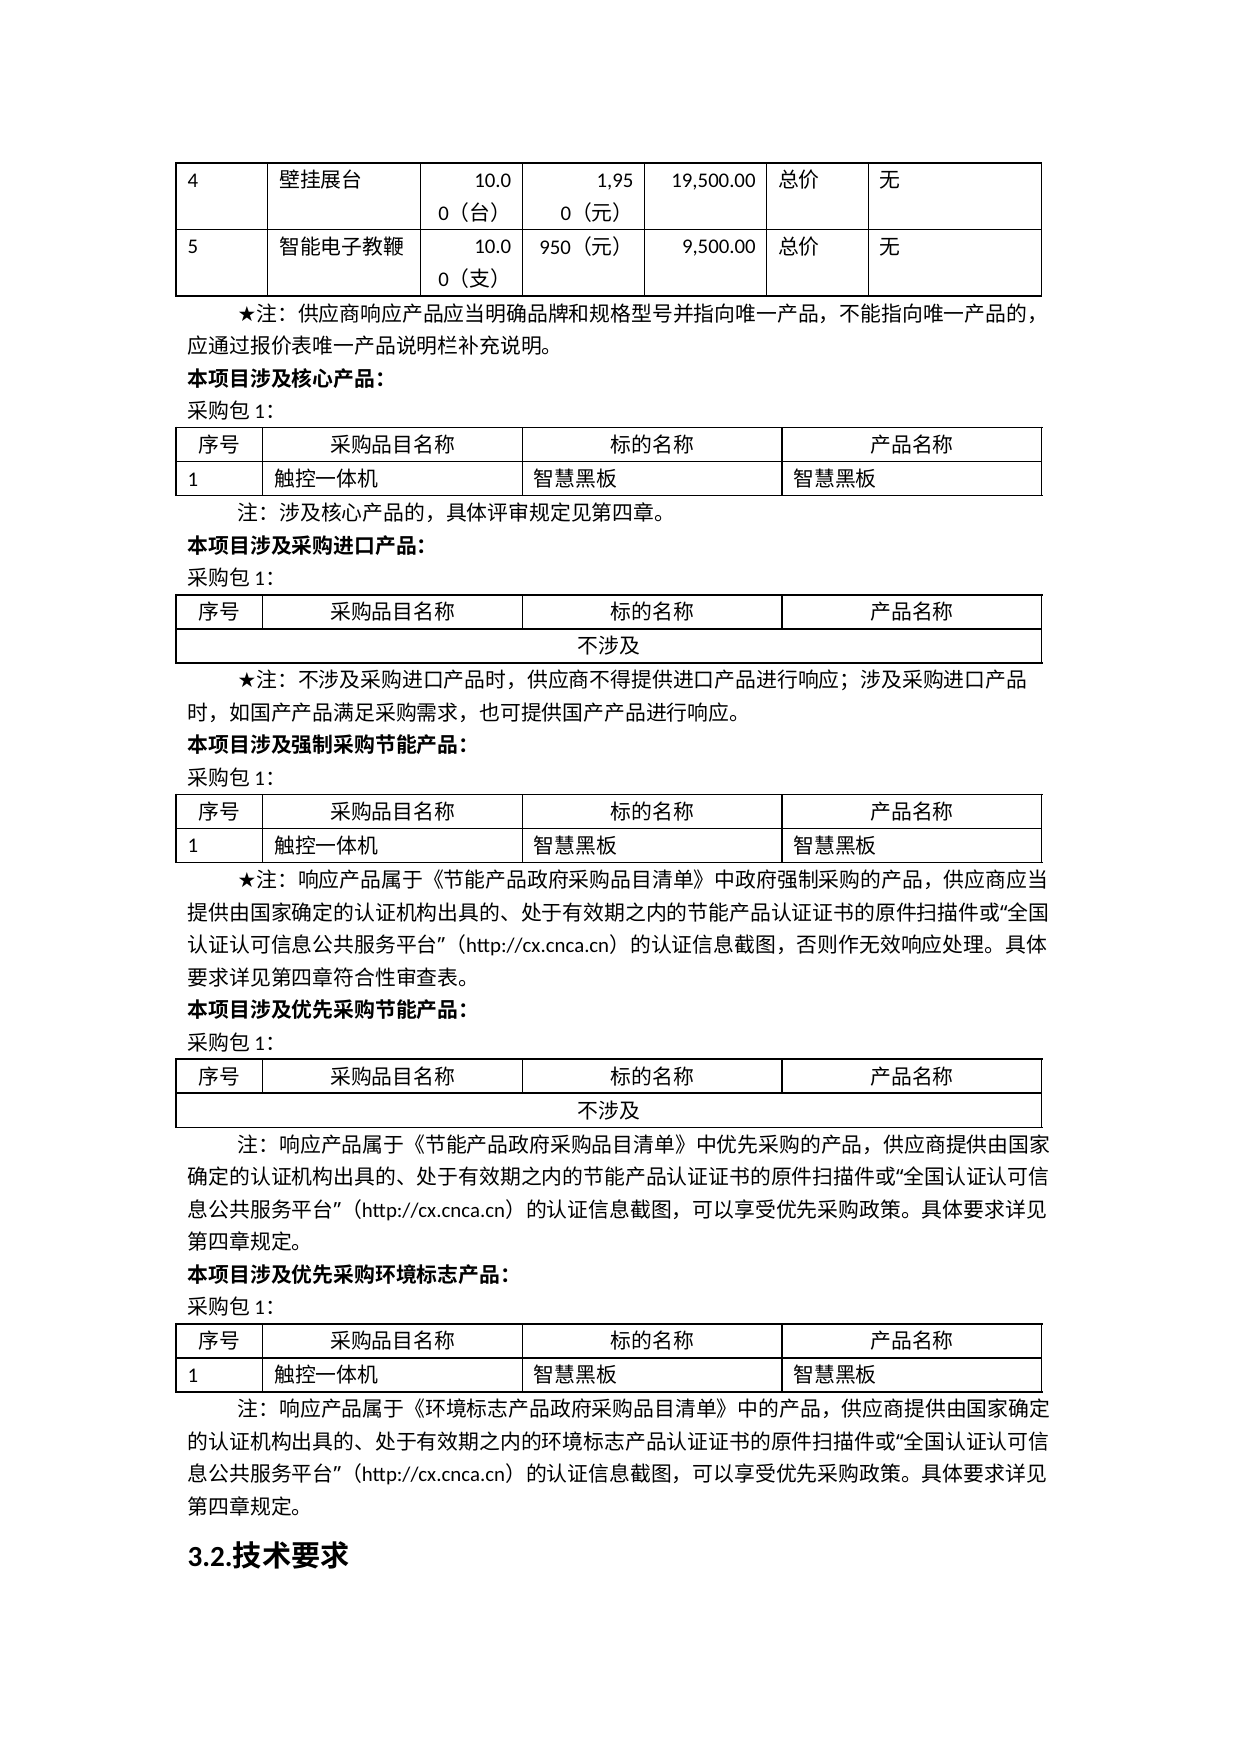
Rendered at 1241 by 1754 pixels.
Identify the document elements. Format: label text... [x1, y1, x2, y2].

table_header 产品名称 [783, 1325, 1041, 1357]
table_header 产品名称 [783, 596, 1041, 628]
table_cell 智慧黑板 [783, 829, 1041, 862]
text 注：响应产品属于《节能产品政府采购品目清单》中优先采购的产品，供应商提供由国家确定的认证机构出具的、处于有效期之内的节能产品认证证书的原件扫描件或“全国认证认可信息公共服务平台”（http://cx.cnca.cn）的认证信息截图，可以享受优先采购政策。具体要求详见第四章规定。 [187, 1128, 1053, 1258]
table_cell 1,950（元） [523, 164, 644, 228]
text 注：涉及核心产品的，具体评审规定见第四章。 [187, 496, 1053, 529]
text 本项目涉及优先采购环境标志产品： [187, 1258, 1053, 1290]
text 本项目涉及核心产品： [187, 362, 1053, 394]
table_cell 总价 [767, 230, 868, 295]
text 本项目涉及采购进口产品： [187, 529, 1053, 561]
text 本项目涉及优先采购节能产品： [187, 993, 1053, 1026]
table_cell 智慧黑板 [783, 1359, 1041, 1391]
table_cell 智慧黑板 [783, 462, 1041, 495]
text 采购包1： [187, 1026, 1053, 1058]
table_cell 不涉及 [177, 1094, 1041, 1126]
table_cell 1 [177, 829, 262, 862]
text 注：响应产品属于《环境标志产品政府采购品目清单》中的产品，供应商提供由国家确定的认证机构出具的、处于有效期之内的环境标志产品认证证书的原件扫描件或“全国认证认可信息公共服务平台”（http://cx.cnca.cn）的认证信息截图，可以享受优先采购政策。具体要求详见第四章规定。 [187, 1393, 1053, 1523]
table_cell 触控一体机 [263, 829, 522, 862]
table_cell 触控一体机 [263, 1359, 522, 1391]
table_header 采购品目名称 [263, 795, 522, 828]
table_header 序号 [177, 596, 262, 628]
table_header 产品名称 [783, 428, 1041, 461]
table_header 采购品目名称 [263, 1325, 522, 1357]
text ★注：响应产品属于《节能产品政府采购品目清单》中政府强制采购的产品，供应商应当提供由国家确定的认证机构出具的、处于有效期之内的节能产品认证证书的原件扫描件或“全国认证认可信息公共服务平台”（http://cx.cnca.cn）的认证信息截图，否则作无效响应处理。具体要求详见第四章符合性审查表。 [187, 863, 1053, 993]
table_cell 智慧黑板 [523, 1359, 781, 1391]
table_cell 无 [869, 230, 1041, 295]
text ★注：供应商响应产品应当明确品牌和规格型号并指向唯一产品，不能指向唯一产品的，应通过报价表唯一产品说明栏补充说明。 [187, 297, 1053, 362]
table_cell 触控一体机 [263, 462, 522, 495]
table_cell 总价 [767, 164, 868, 228]
table_header 采购品目名称 [263, 1060, 522, 1092]
table_cell 10.00（台） [421, 164, 522, 228]
table_header 标的名称 [523, 596, 781, 628]
table_cell 10.00（支） [421, 230, 522, 295]
table_header 序号 [177, 795, 262, 828]
table_header 产品名称 [783, 1060, 1041, 1092]
table_cell 智慧黑板 [523, 462, 781, 495]
table_cell 9,500.00 [645, 230, 766, 295]
text ★注：不涉及采购进口产品时，供应商不得提供进口产品进行响应；涉及采购进口产品时，如国产产品满足采购需求，也可提供国产产品进行响应。 [187, 663, 1053, 728]
table_header 标的名称 [523, 428, 781, 461]
table_header 序号 [177, 1325, 262, 1357]
text 本项目涉及强制采购节能产品： [187, 728, 1053, 761]
table_cell 智慧黑板 [523, 829, 781, 862]
text 采购包1： [187, 761, 1053, 793]
table_header 标的名称 [523, 1325, 781, 1357]
table_header 序号 [177, 428, 262, 461]
table_header 标的名称 [523, 1060, 781, 1092]
table_cell 5 [177, 230, 267, 295]
table_cell 4 [177, 164, 267, 228]
text 采购包1： [187, 1290, 1053, 1323]
text 采购包1： [187, 394, 1053, 427]
table_header 序号 [177, 1060, 262, 1092]
table_cell 950（元） [523, 230, 644, 295]
table_header 采购品目名称 [263, 596, 522, 628]
table_header 采购品目名称 [263, 428, 522, 461]
text 3.2.技术要求 [187, 1523, 1053, 1588]
table_cell 1 [177, 1359, 262, 1391]
table_cell 不涉及 [177, 630, 1041, 662]
table_cell 智能电子教鞭 [268, 230, 420, 295]
table_header 产品名称 [783, 795, 1041, 828]
table_cell 壁挂展台 [268, 164, 420, 228]
text 采购包1： [187, 561, 1053, 594]
table_header 标的名称 [523, 795, 781, 828]
table_cell 19,500.00 [645, 164, 766, 228]
table_cell 无 [869, 164, 1041, 228]
table_cell 1 [177, 462, 262, 495]
